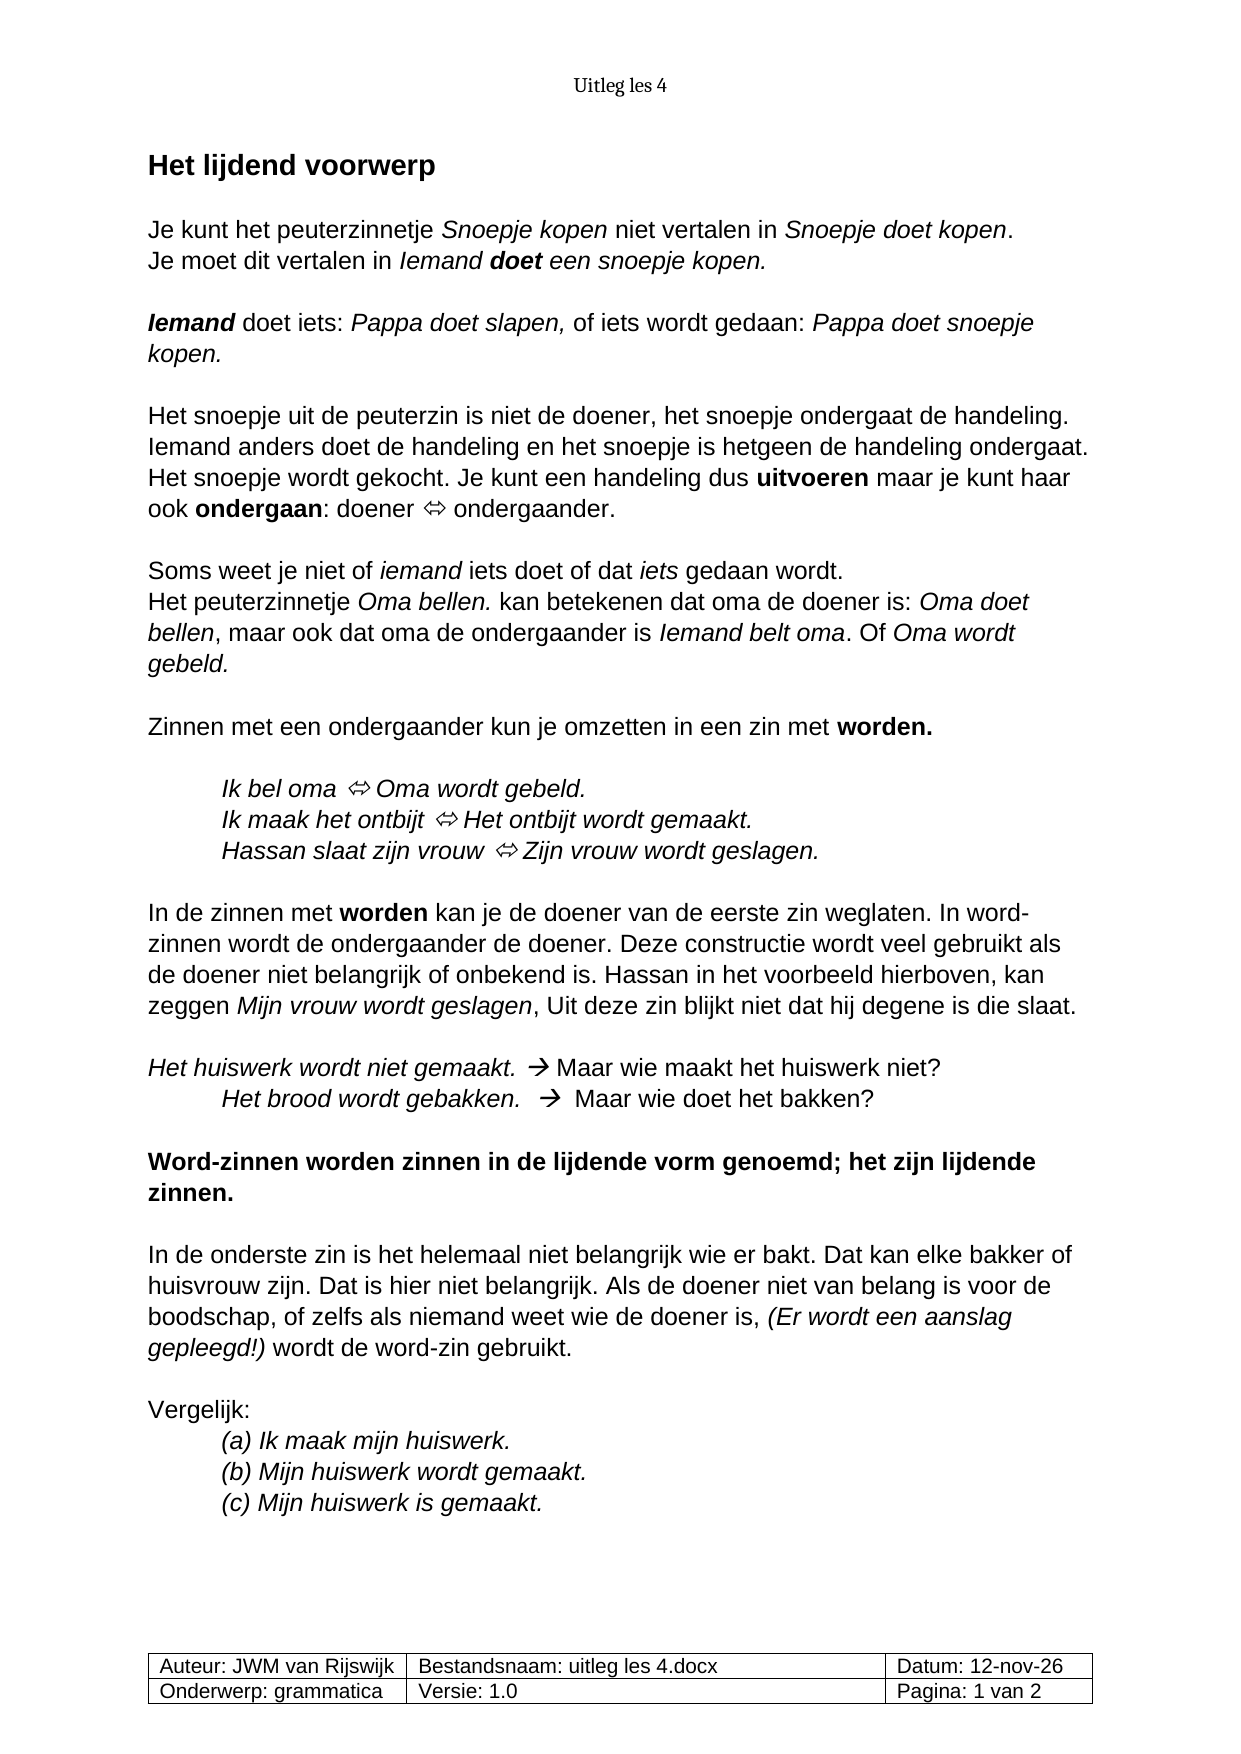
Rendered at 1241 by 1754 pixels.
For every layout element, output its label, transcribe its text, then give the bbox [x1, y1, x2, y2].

text In de onderste zin is het helemaal niet belangrijk wie er bakt. Dat kan elke bakker of huisvrouw zijn. Dat is hier niet belangrijk. Als de doener niet van belang is voor de boodschap, of zelfs als niemand weet wie de doener is, (Er wordt een aanslag gepleegd!) wordt de word-zin gebruikt. [148, 1240, 1093, 1362]
text Het peuterzinnetje Oma bellen. kan betekenen dat oma de doener is: Oma doet bellen, maar ook dat oma de ondergaander is Iemand belt oma. Of Oma wordt gebeld. [148, 587, 1093, 678]
text (c) Mijn huiswerk is gemaakt. [148, 1488, 1093, 1517]
list Ik maak mijn huiswerk. [221, 1426, 1093, 1455]
text Iemand doet iets: Pappa doet slapen, of iets wordt gedaan: Pappa doet snoepje kopen. [148, 308, 1093, 368]
text Je moet dit vertalen in Iemand doet een snoepje kopen. [148, 246, 1093, 274]
text Ik maak het ontbijt Het ontbijt wordt gemaakt. [148, 805, 1093, 834]
text Hassan slaat zijn vrouw Zijn vrouw wordt geslagen. [148, 836, 1093, 865]
text Vergelijk: [148, 1395, 1093, 1424]
text Het brood wordt gebakken. Maar wie doet het bakken? [148, 1084, 1093, 1113]
text Het huiswerk wordt niet gemaakt. Maar wie maakt het huiswerk niet? [148, 1053, 1093, 1082]
text Het lijdend voorwerp [148, 148, 1093, 181]
text (b) Mijn huiswerk wordt gemaakt. [148, 1457, 1093, 1486]
text Word-zinnen worden zinnen in de lijdende vorm genoemd; het zijn lijdende zinnen. [148, 1147, 1093, 1206]
text Het snoepje uit de peuterzin is niet de doener, het snoepje ondergaat de handeling. Iemand anders doet de handeling en het snoepje is hetgeen de handeling ondergaat. Het snoepje wordt gekocht. Je kunt een handeling dus uitvoeren maar je kunt haar ook ondergaan: doener ondergaander. [148, 401, 1093, 523]
text Ik bel oma Oma wordt gebeld. [148, 774, 1093, 802]
text In de zinnen met worden kan je de doener van de eerste zin weglaten. In word-zinnen wordt de ondergaander de doener. Deze constructie wordt veel gebruikt als de doener niet belangrijk of onbekend is. Hassan in het voorbeeld hierboven, kan zeggen Mijn vrouw wordt geslagen, Uit deze zin blijkt niet dat hij degene is die slaat. [148, 898, 1093, 1020]
text Soms weet je niet of iemand iets doet of dat iets gedaan wordt. [148, 556, 1093, 585]
text Je kunt het peuterzinnetje Snoepje kopen niet vertalen in Snoepje doet kopen. [148, 215, 1093, 243]
text Zinnen met een ondergaander kun je omzetten in een zin met worden. [148, 712, 1093, 740]
